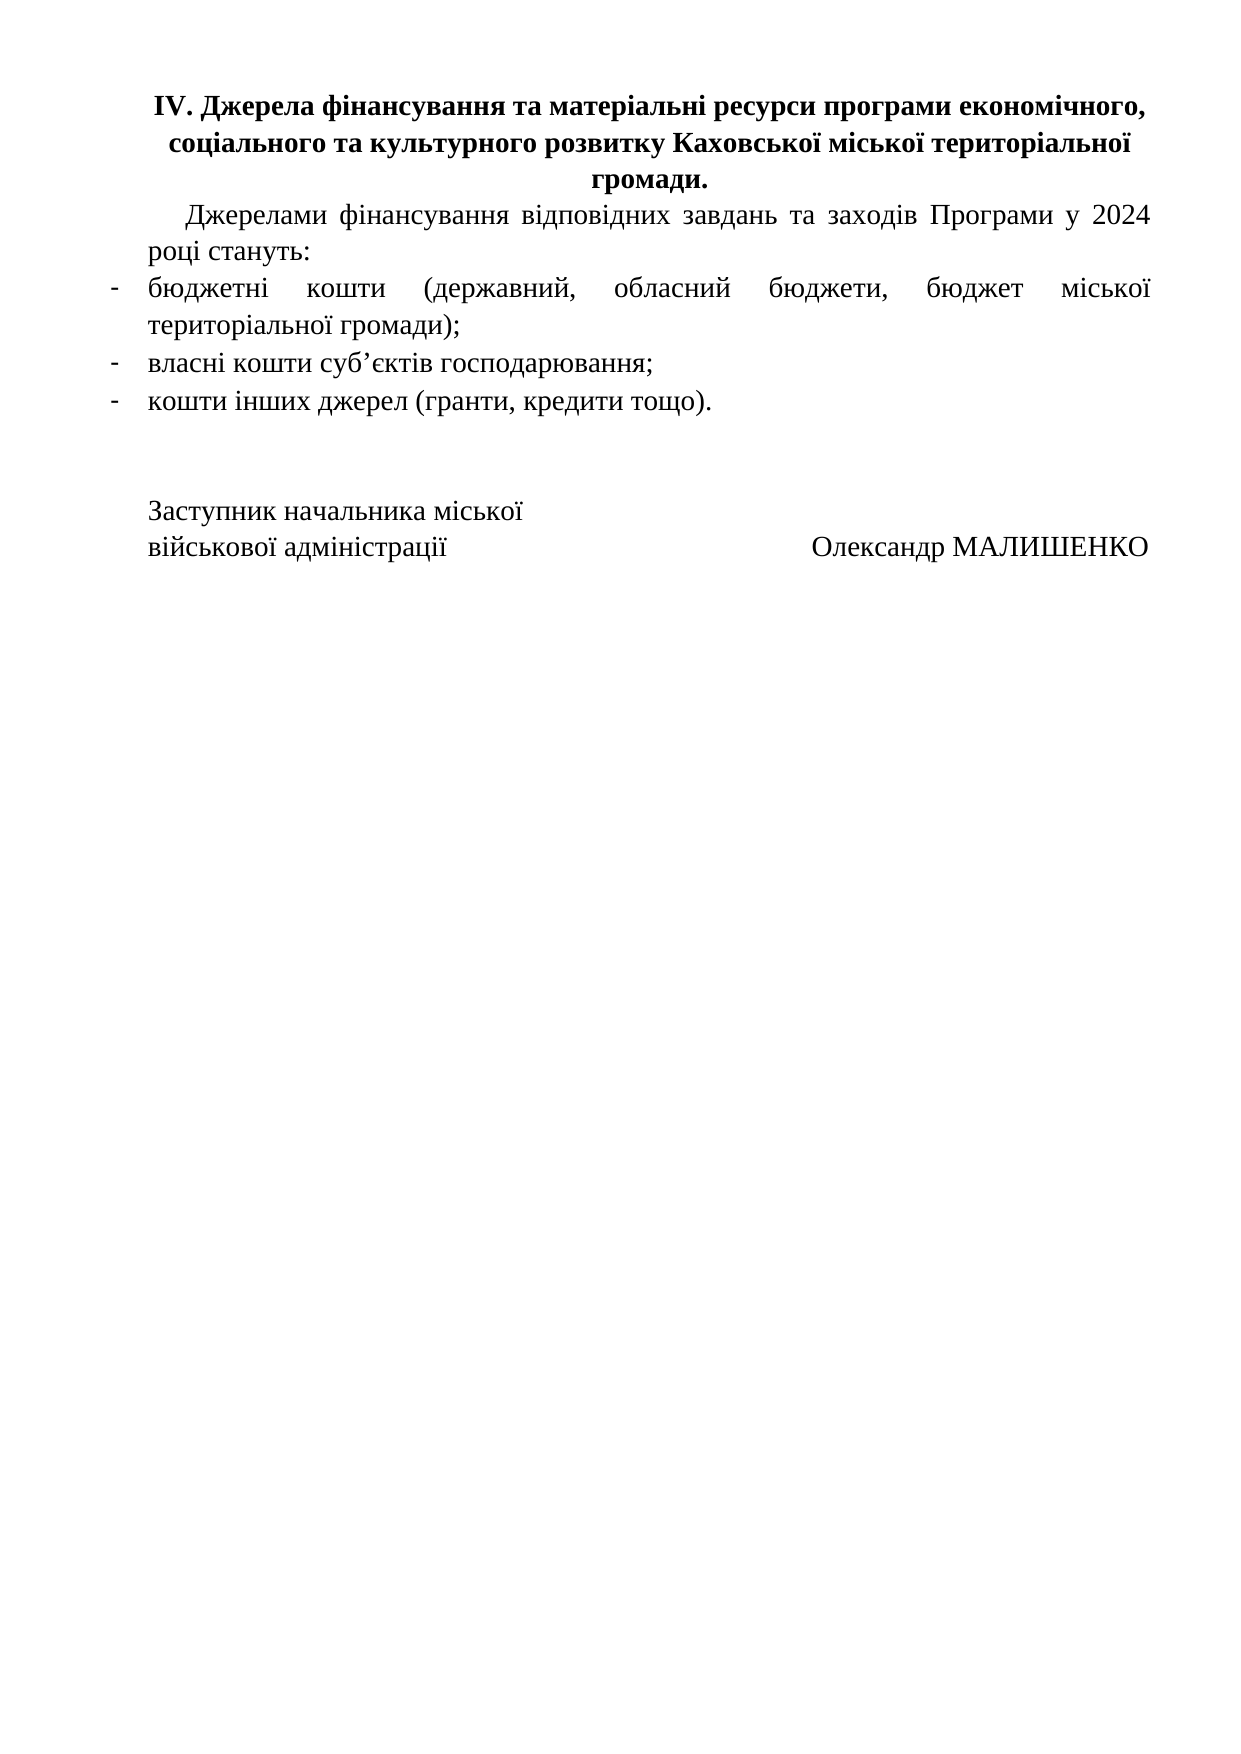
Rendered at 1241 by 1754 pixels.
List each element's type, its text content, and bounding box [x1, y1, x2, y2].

text Заступник начальника міської [148, 493, 1152, 526]
list власні кошти суб’єктів господарювання; [110, 344, 1152, 379]
text Джерелами фінансування відповідних завдань та заходів Програми у 2024 році стануть: [148, 197, 1152, 267]
list бюджетні кошти (державний, обласний бюджети, бюджет міської територіальної громади); [110, 269, 1152, 341]
text ІV. Джерела фінансування та матеріальні ресурси програми економічного, соціального та культурного розвитку Каховської міської територіальної громади. [148, 88, 1152, 194]
text військової адміністрації Олександр МАЛИШЕНКО [148, 529, 1152, 562]
list кошти інших джерел (гранти, кредити тощо). [110, 382, 1152, 418]
